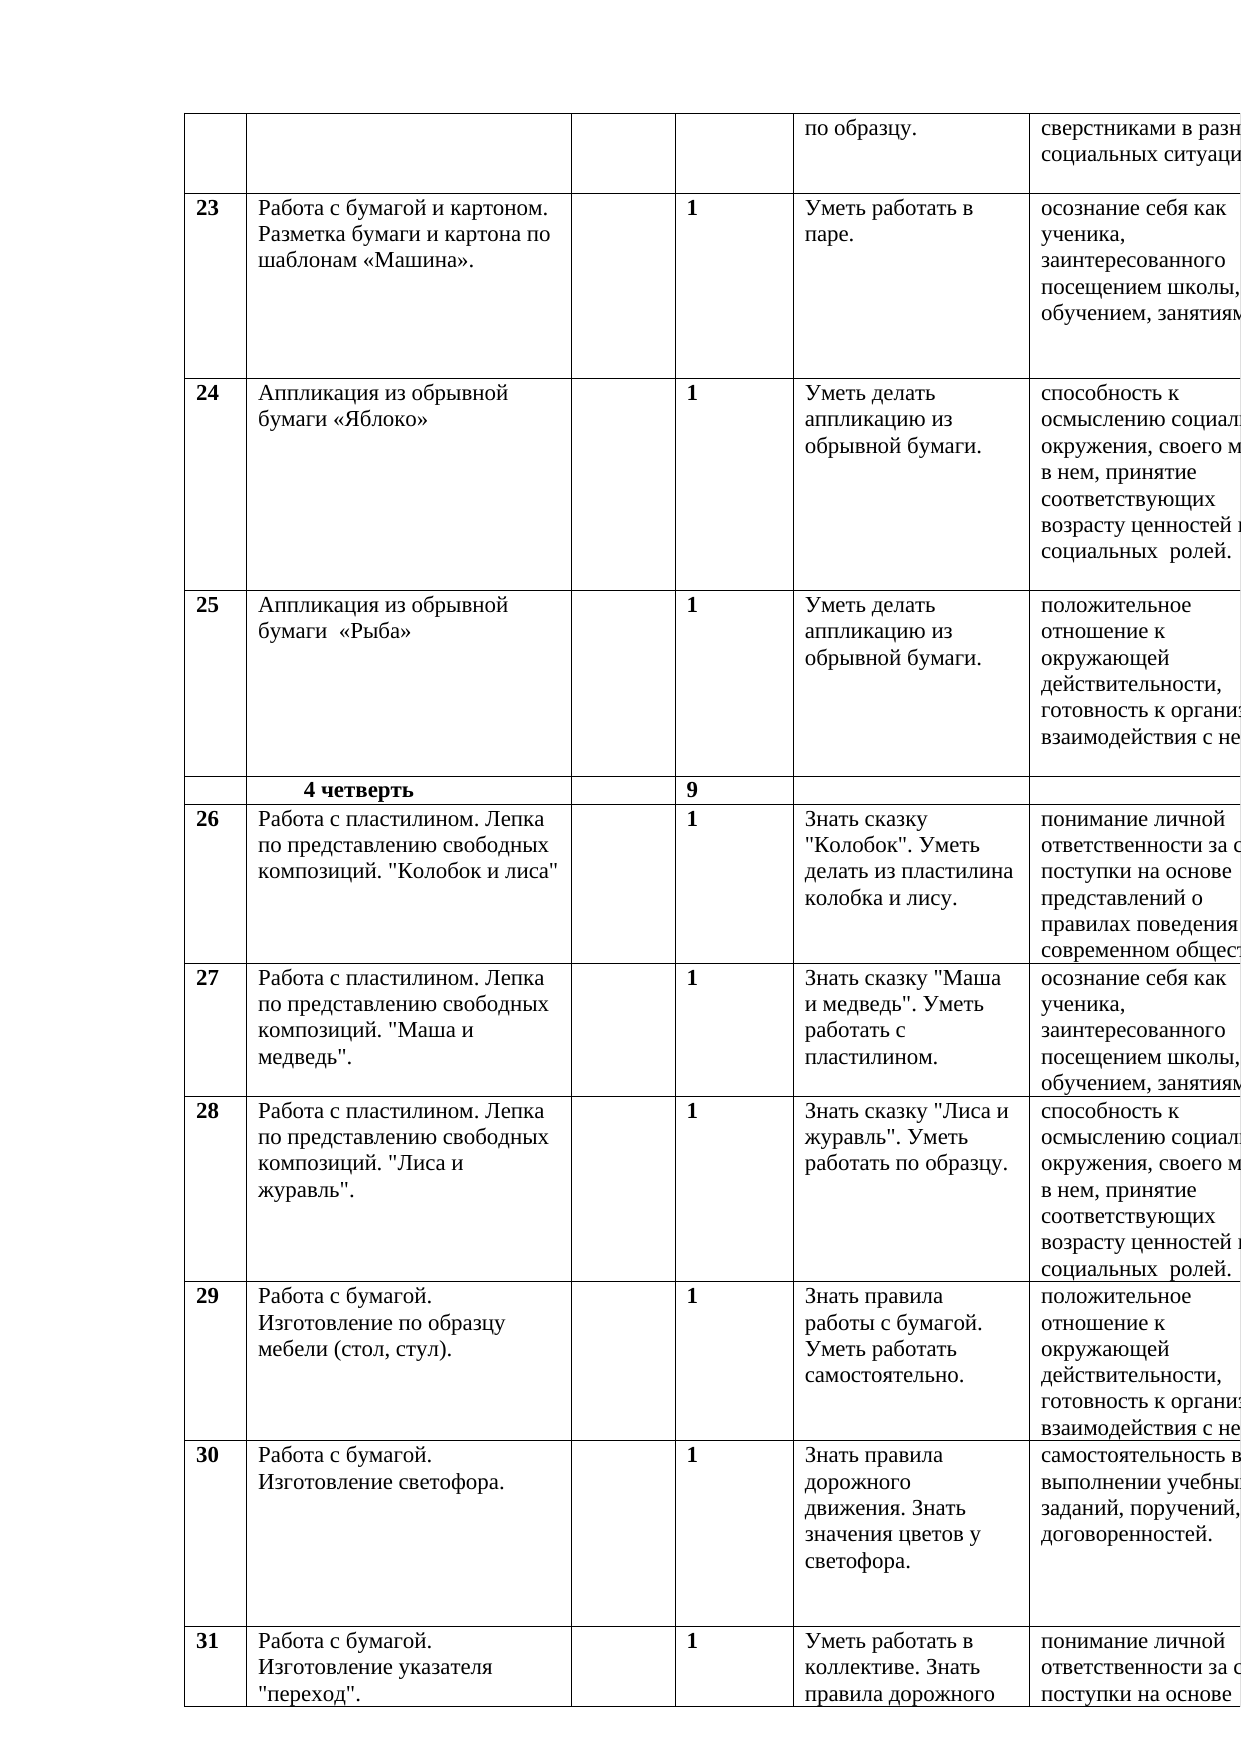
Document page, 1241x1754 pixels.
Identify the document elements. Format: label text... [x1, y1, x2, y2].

table_cell способность к осмыслению социального окружения, своего места в нем, принятие соответствующих возрасту ценностей и социальных ролей. [1030, 1097, 1240, 1281]
table_cell положительное отношение к окружающей действительности, готовность к организации взаимодействия с ней. [1030, 591, 1240, 776]
table_cell осознание себя как ученика, заинтересованного посещением школы, обучением, занятиями. [1030, 194, 1240, 378]
table_cell 24 [185, 379, 246, 590]
table_cell [572, 591, 675, 776]
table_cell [794, 114, 1029, 193]
table_cell способность к осмыслению социального окружения, своего места в нем, принятие соответствующих возрасту ценностей и социальных ролей. [1030, 379, 1240, 590]
table_cell 9 [676, 777, 793, 804]
table_cell [185, 777, 246, 804]
table_cell Работа с бумагой. Изготовление по образцу мебели (стол, стул). [247, 1282, 571, 1440]
table_cell [1030, 777, 1240, 804]
table_cell [572, 114, 675, 193]
table_cell Знать правила дорожного движения. Знать значения цветов у светофора. [794, 1441, 1029, 1626]
table_cell 1 [676, 1282, 793, 1440]
table_cell самостоятельность в выполнении учебных заданий, поручений, договоренностей. [1030, 1441, 1240, 1626]
table_cell Знать сказку "Колобок". Уметь делать из пластилина колобка и лису. [794, 805, 1029, 963]
table_cell Знать сказку "Маша и медведь". Уметь работать с пластилином. [794, 964, 1029, 1096]
table_cell 4 четверть [247, 777, 571, 804]
table_cell 23 [185, 194, 246, 378]
table_cell [794, 777, 1029, 804]
table_cell 1 [676, 1097, 793, 1281]
table_cell 31 [185, 1627, 246, 1706]
table_cell 1 [676, 1441, 793, 1626]
table_cell Работа с пластилином. Лепка по представлению свободных композиций. "Маша и медведь". [247, 964, 571, 1096]
table_cell [572, 1097, 675, 1281]
table_cell 25 [185, 591, 246, 776]
table_cell [572, 1441, 675, 1626]
table_cell 30 [185, 1441, 246, 1626]
table_cell Знать сказку "Лиса и журавль". Уметь работать по образцу. [794, 1097, 1029, 1281]
table_cell 29 [185, 1282, 246, 1440]
table_cell Уметь делать аппликацию из обрывной бумаги. [794, 379, 1029, 590]
table_cell 26 [185, 805, 246, 963]
table_cell [572, 1627, 675, 1706]
table_cell [572, 379, 675, 590]
table_cell Работа с бумагой и картоном. Разметка бумаги и картона по шаблонам «Машина». [247, 194, 571, 378]
table_cell [572, 805, 675, 963]
table_cell [572, 194, 675, 378]
table_cell [572, 777, 675, 804]
table_cell положительное отношение к окружающей действительности, готовность к организации взаимодействия с ней. [1030, 1282, 1240, 1440]
table_cell 1 [676, 964, 793, 1096]
table_cell Уметь делать аппликацию из обрывной бумаги. [794, 591, 1029, 776]
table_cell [247, 114, 571, 193]
table_cell 1 [676, 1627, 793, 1706]
table_cell Аппликация из обрывной бумаги «Рыба» [247, 591, 571, 776]
table_cell Аппликация из обрывной бумаги «Яблоко» [247, 379, 571, 590]
table_cell осознание себя как ученика, заинтересованного посещением школы, обучением, занятиями. [1030, 964, 1240, 1096]
table_cell 1 [676, 194, 793, 378]
table_cell [572, 964, 675, 1096]
table_cell [572, 1282, 675, 1440]
table_cell 1 [676, 591, 793, 776]
table_cell 22 [185, 114, 246, 193]
table_cell Работа с бумагой. Изготовление светофора. [247, 1441, 571, 1626]
table_cell 1 [676, 379, 793, 590]
table_cell 1 [676, 114, 793, 193]
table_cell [247, 1627, 571, 1706]
table_cell Работа с пластилином. Лепка по представлению свободных композиций. "Колобок и лиса" [247, 805, 571, 963]
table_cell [794, 1627, 1029, 1706]
table_cell 28 [185, 1097, 246, 1281]
table_cell Знать правила работы с бумагой. Уметь работать самостоятельно. [794, 1282, 1029, 1440]
table_cell Работа с пластилином. Лепка по представлению свободных композиций. "Лиса и журавль". [247, 1097, 571, 1281]
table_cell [1030, 1627, 1240, 1706]
table_cell 27 [185, 964, 246, 1096]
table_cell понимание личной ответственности за свои поступки на основе представлений о правилах поведения в современном обществе. [1030, 805, 1240, 963]
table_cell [1030, 114, 1240, 193]
table_cell 1 [676, 805, 793, 963]
table_cell Уметь работать в паре. [794, 194, 1029, 378]
